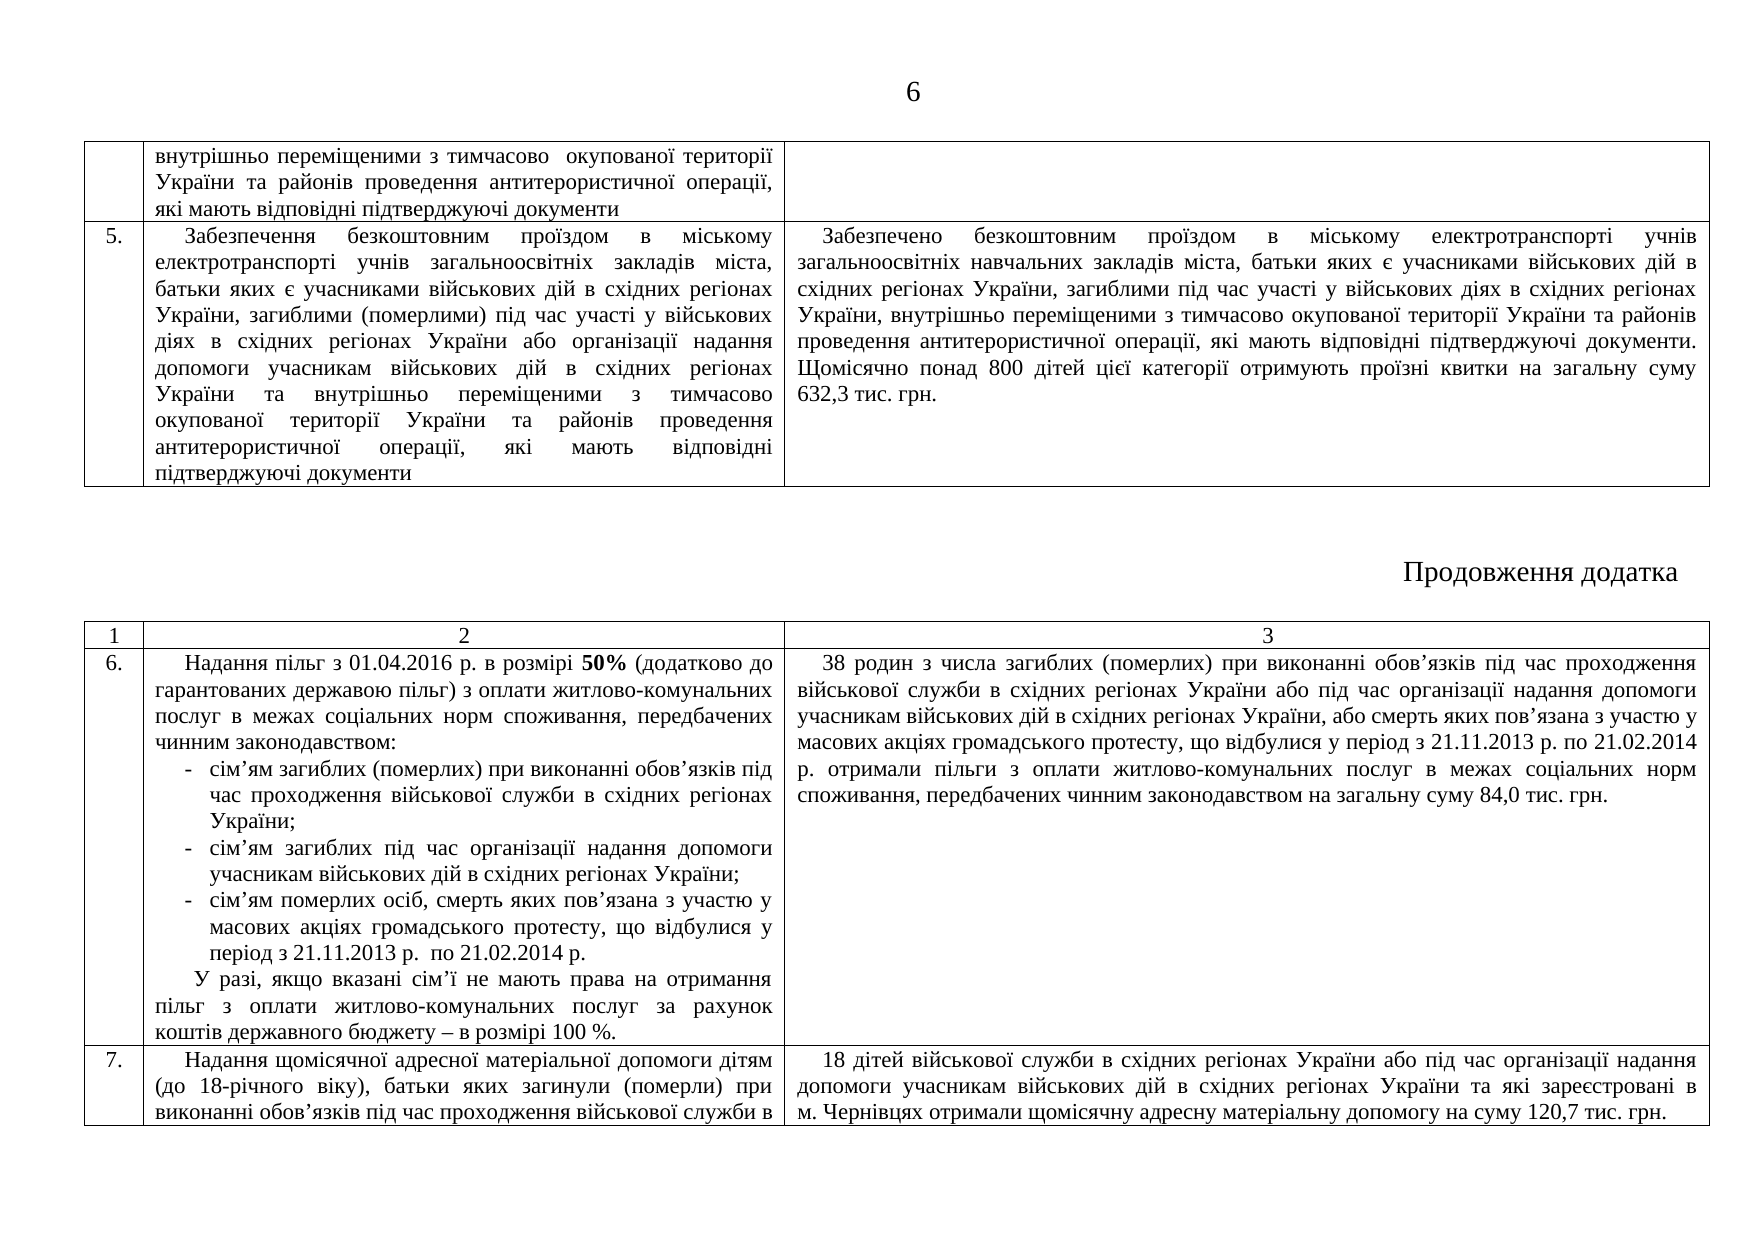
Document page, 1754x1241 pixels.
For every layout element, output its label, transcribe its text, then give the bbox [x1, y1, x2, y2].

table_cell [785, 1046, 1709, 1125]
table_cell Забезпечення безкоштовним проїздом в міському електротранспорті учнів загальноосвітніх закладів міста, батьки яких є учасниками військових дій в східних регіонах України, загиблими (померлими) під час участі у військових діях в східних регіонах України або організації надання допомоги учасникам військових дій в східних регіонах України та внутрішньо переміщеними з тимчасово окупованої території України та районів проведення антитерористичної операції, які мають відповідні підтверджуючі документи [144, 222, 784, 486]
table_cell 7. [85, 1046, 143, 1125]
table_cell Забезпечено безкоштовним проїздом в міському електротранспорті учнів загальноосвітніх навчальних закладів міста, батьки яких є учасниками військових дій в східних регіонах України, загиблими під час участі у військових діях в східних регіонах України, внутрішньо переміщеними з тимчасово окупованої території України та районів проведення антитерористичної операції, які мають відповідні підтверджуючі документи. Щомісячно понад 800 дітей цієї категорії отримують проїзні квитки на загальну суму 632,3 тис. грн. [785, 222, 1709, 486]
text Продовження додатка [148, 554, 1678, 587]
table_header 1 [85, 622, 143, 648]
table_cell 38 родин з числа загиблих (померлих) при виконанні обов’язків під час проходження військової служби в східних регіонах України або під час організації надання допомоги учасникам військових дій в східних регіонах України, або смерть яких пов’язана з участю у масових акціях громадського протесту, що відбулися у період з 21.11.2013 р. по 21.02.2014 р. отримали пільги з оплати житлово-комунальних послуг в межах соціальних норм споживання, передбачених чинним законодавством на загальну суму 84,0 тис. грн. [785, 649, 1709, 1044]
table_cell 5. [85, 222, 143, 486]
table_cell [144, 142, 784, 221]
table_cell 4. [85, 142, 143, 221]
table_header 3 [785, 622, 1709, 648]
table_cell 6. [85, 649, 143, 1044]
table_header 2 [144, 622, 784, 648]
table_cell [144, 1046, 784, 1125]
table_cell Надання пільг з 01.04.2016 р. в розмірі 50% (додатково до гарантованих державою пільг) з оплати житлово-комунальних послуг в межах соціальних норм споживання, передбачених чинним законодавством: сім’ям загиблих (померлих) при виконанні обов’язків під час проходження військової служби в східних регіонах України; сім’ям загиблих під час організації надання допомоги учасникам військових дій в східних регіонах України; сім’ям померлих осіб, смерть яких пов’язана з участю у масових акціях громадського протесту, що відбулися у період з 21.11.2013 р. по 21.02.2014 р. У разі, якщо вказані сім’ї не мають права на отримання аченоїїкатегорії не має права на таку пільгу за рахунок коштів державного бюджету.агибелі були членами територіальної громадпільг з оплати житлово-комунальних послуг за рахунок коштів державного бюджету – в розмірі 100 %. [144, 649, 784, 1044]
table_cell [785, 142, 1709, 221]
